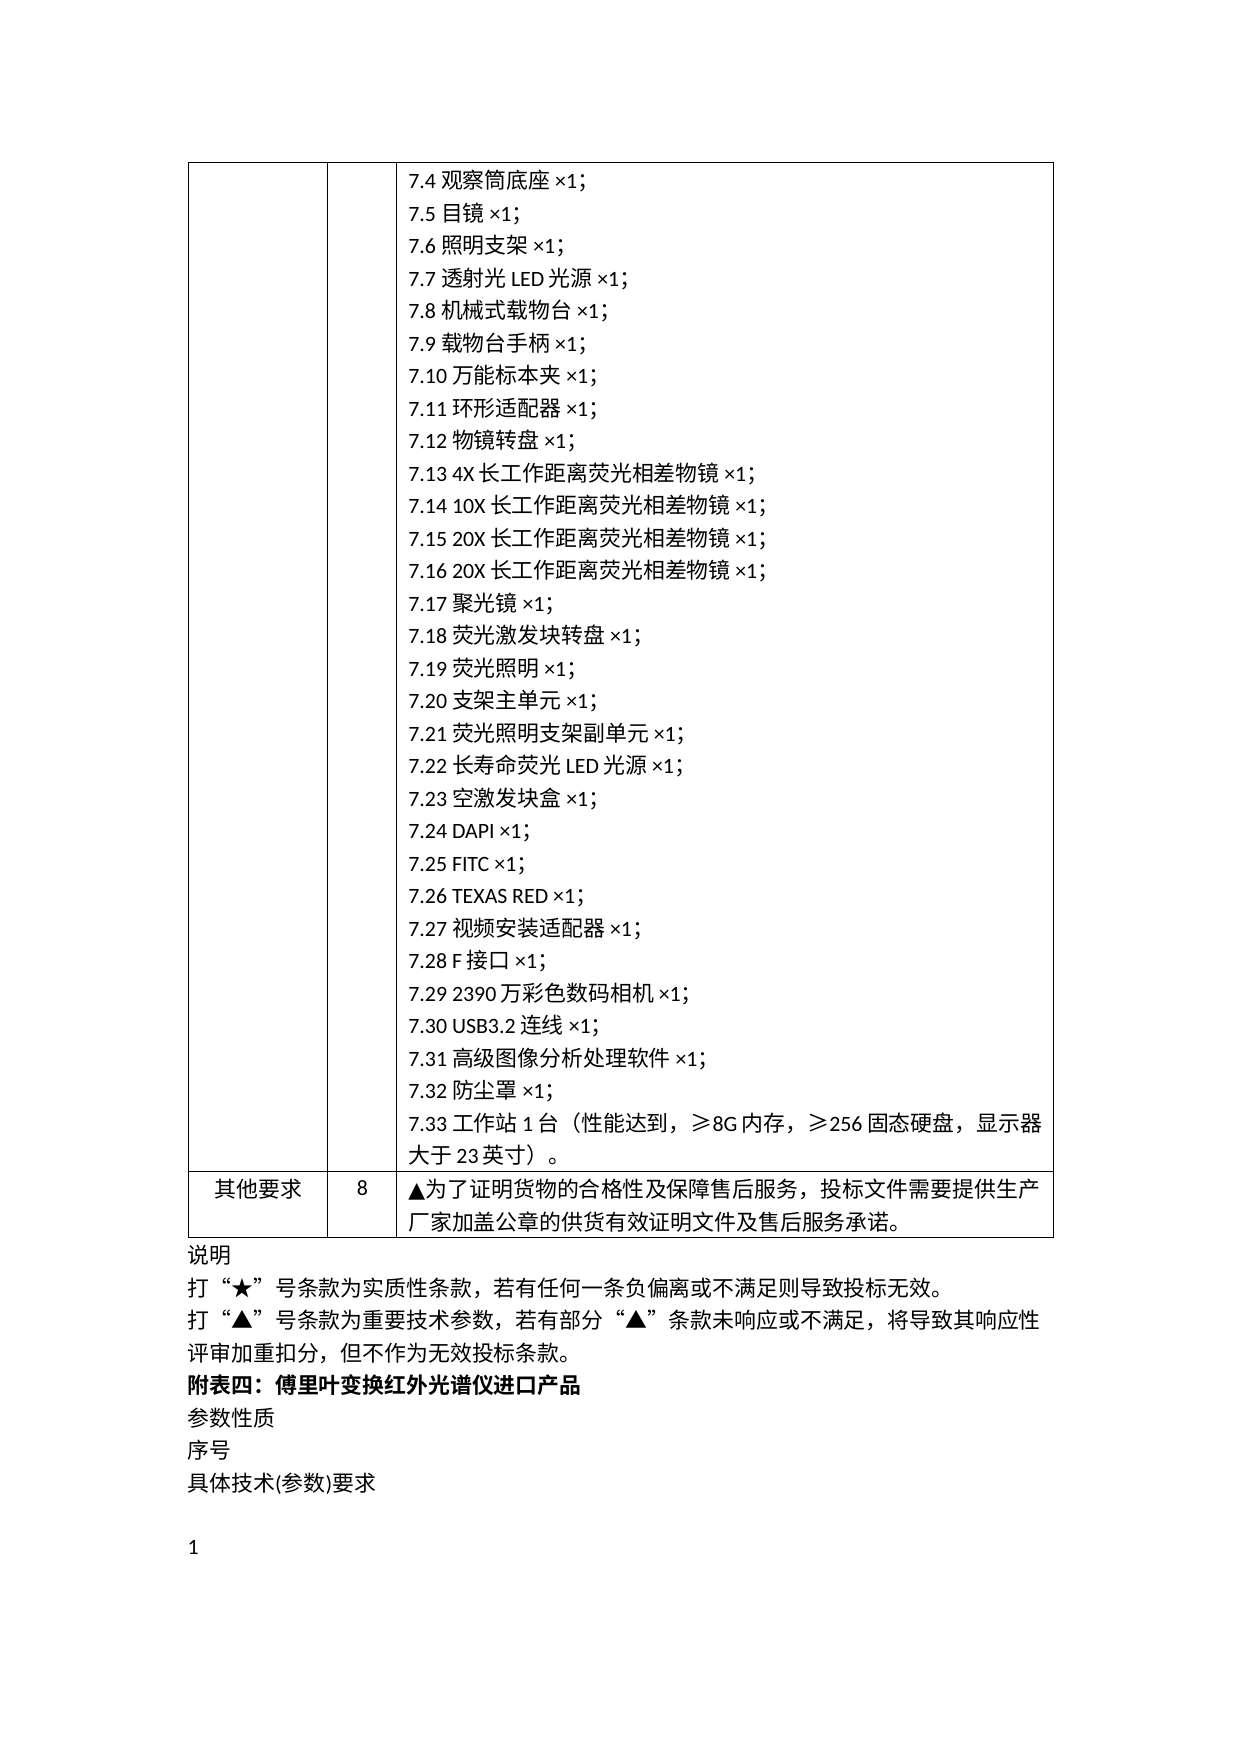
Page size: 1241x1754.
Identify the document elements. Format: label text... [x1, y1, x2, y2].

text 附表四：傅里叶变换红外光谱仪进口产品 [187, 1368, 1053, 1400]
